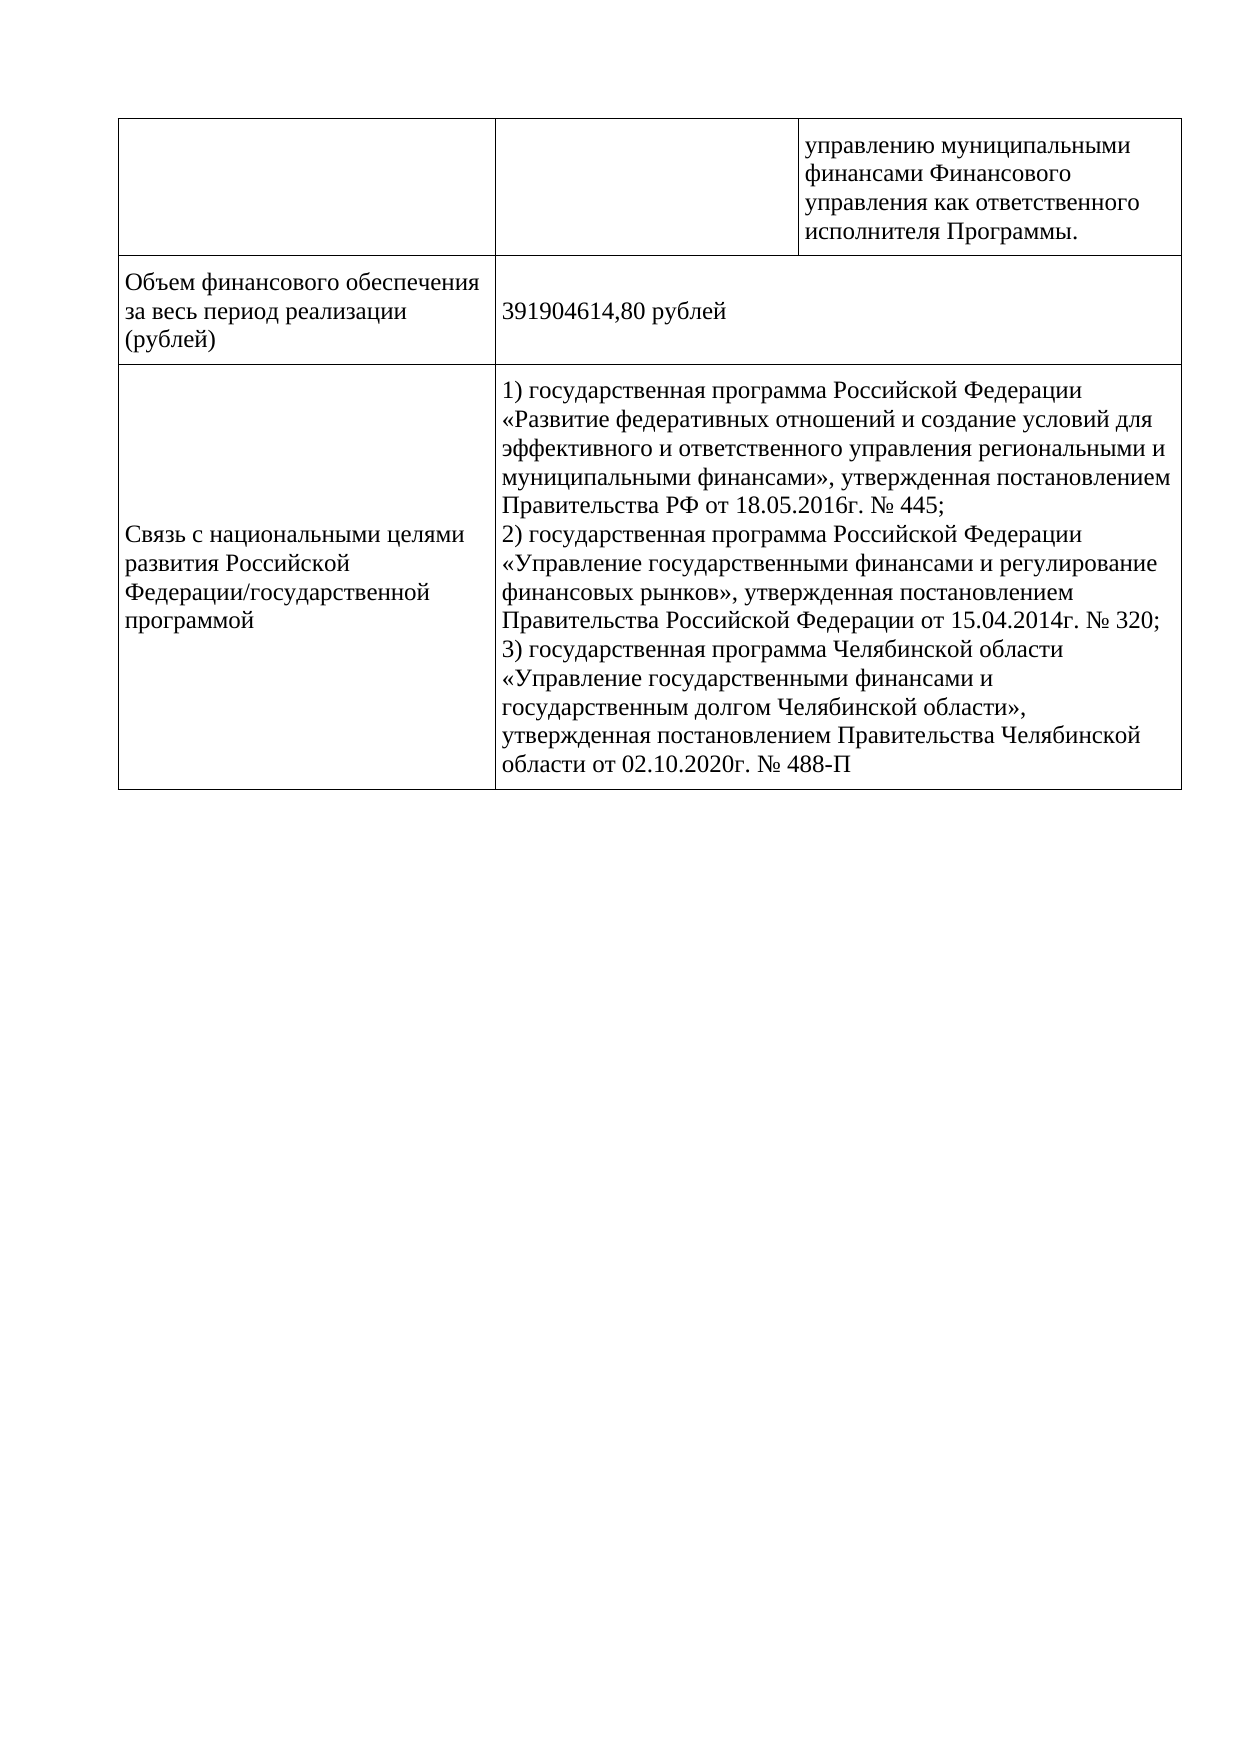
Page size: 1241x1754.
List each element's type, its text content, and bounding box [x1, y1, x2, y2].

table_cell 391904614,80 рублей [496, 256, 1181, 364]
table_cell Связь с национальными целями развития Российской Федерации/государственной программой [119, 365, 495, 789]
table_cell 1) государственная программа Российской Федерации «Развитие федеративных отношений и создание условий для эффективного и ответственного управления региональными и муниципальными финансами», утвержденная постановлением Правительства РФ от 18.05.2016г. № 445; 2) государственная программа Российской Федерации «Управление государственными финансами и регулирование финансовых рынков», утвержденная постановлением Правительства Российской Федерации от 15.04.2014г. № 320; 3) государственная программа Челябинской области «Управление государственными финансами и государственным долгом Челябинской области», утвержденная постановлением Правительства Челябинской области от 02.10.2020г. № 488-П [496, 365, 1181, 789]
table_cell Объем финансового обеспечения за весь период реализации (рублей) [119, 256, 495, 364]
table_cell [799, 119, 1181, 255]
